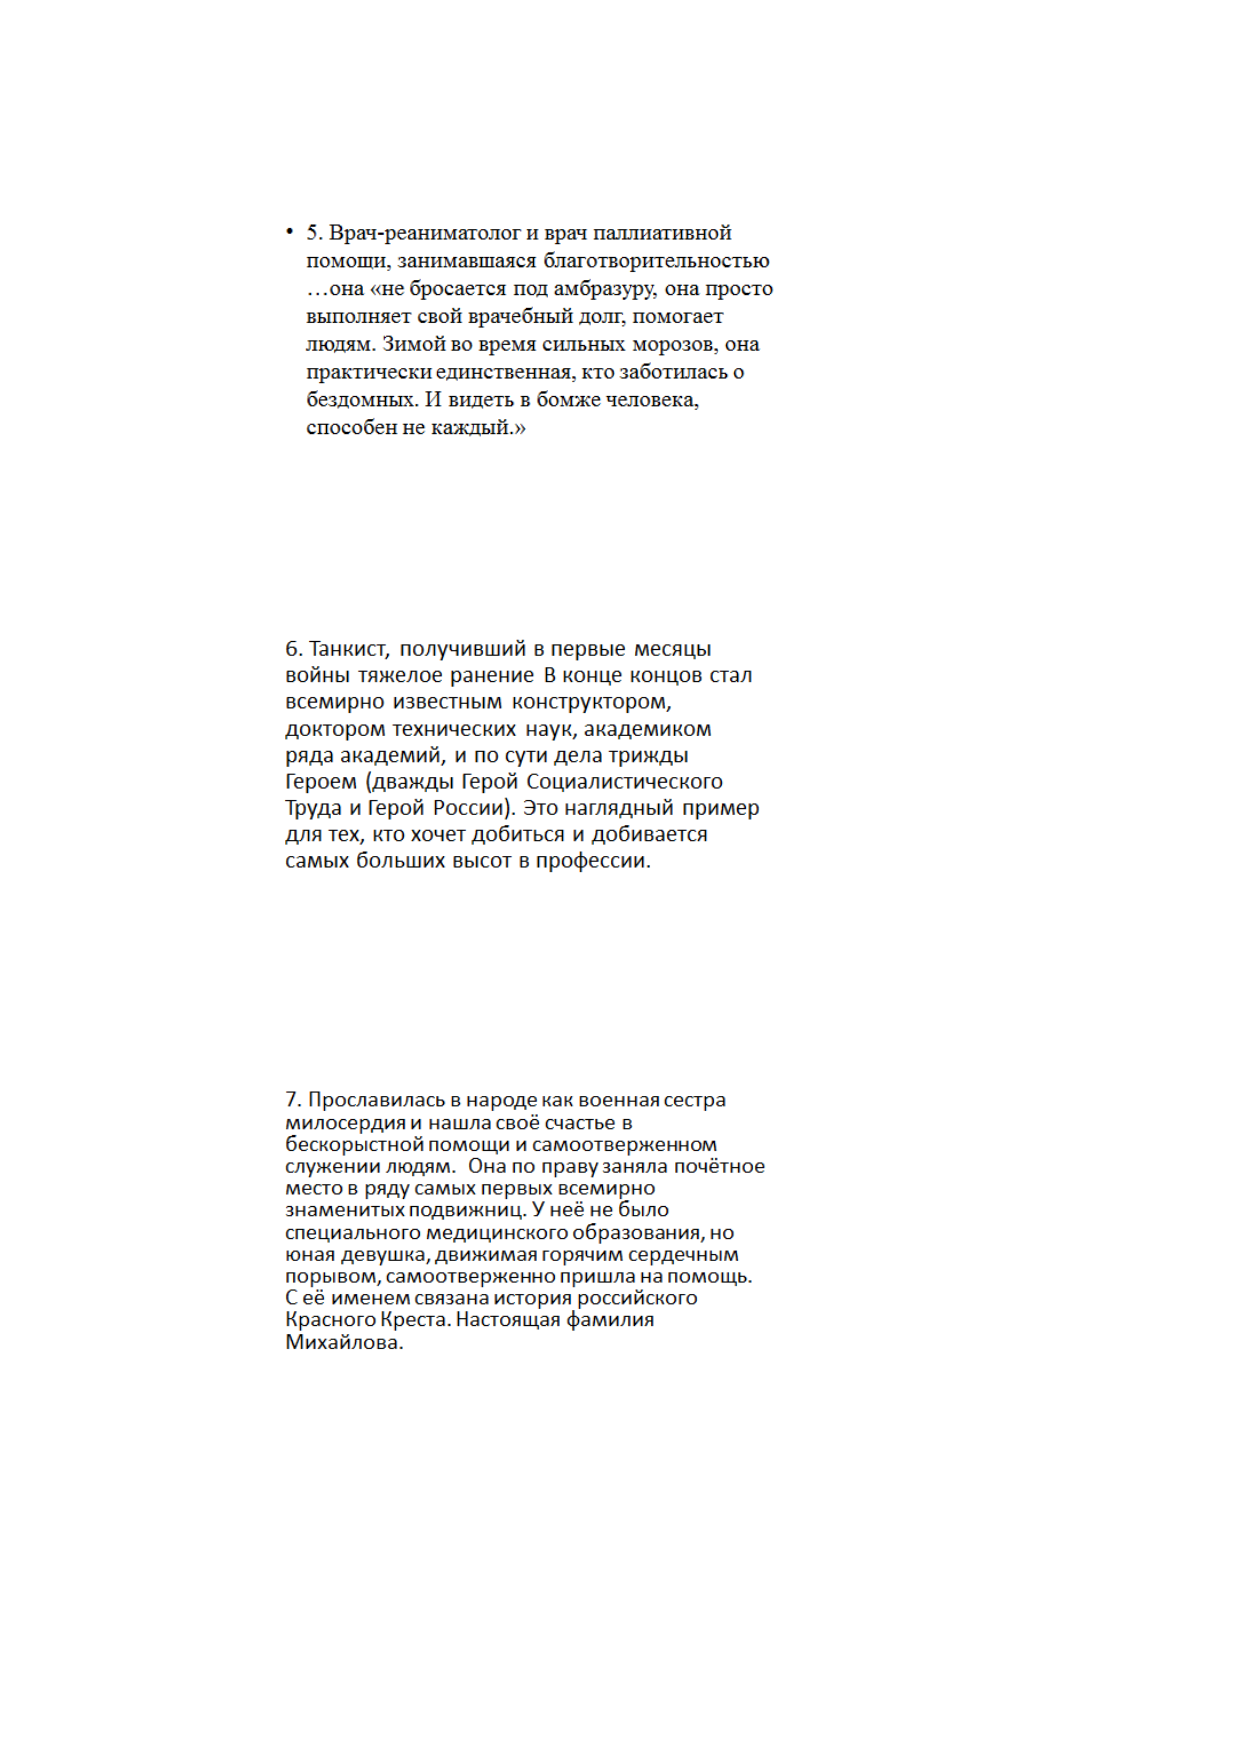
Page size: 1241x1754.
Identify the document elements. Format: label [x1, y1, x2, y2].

picture [252, 992, 801, 1404]
picture [252, 118, 807, 535]
picture [252, 538, 801, 950]
